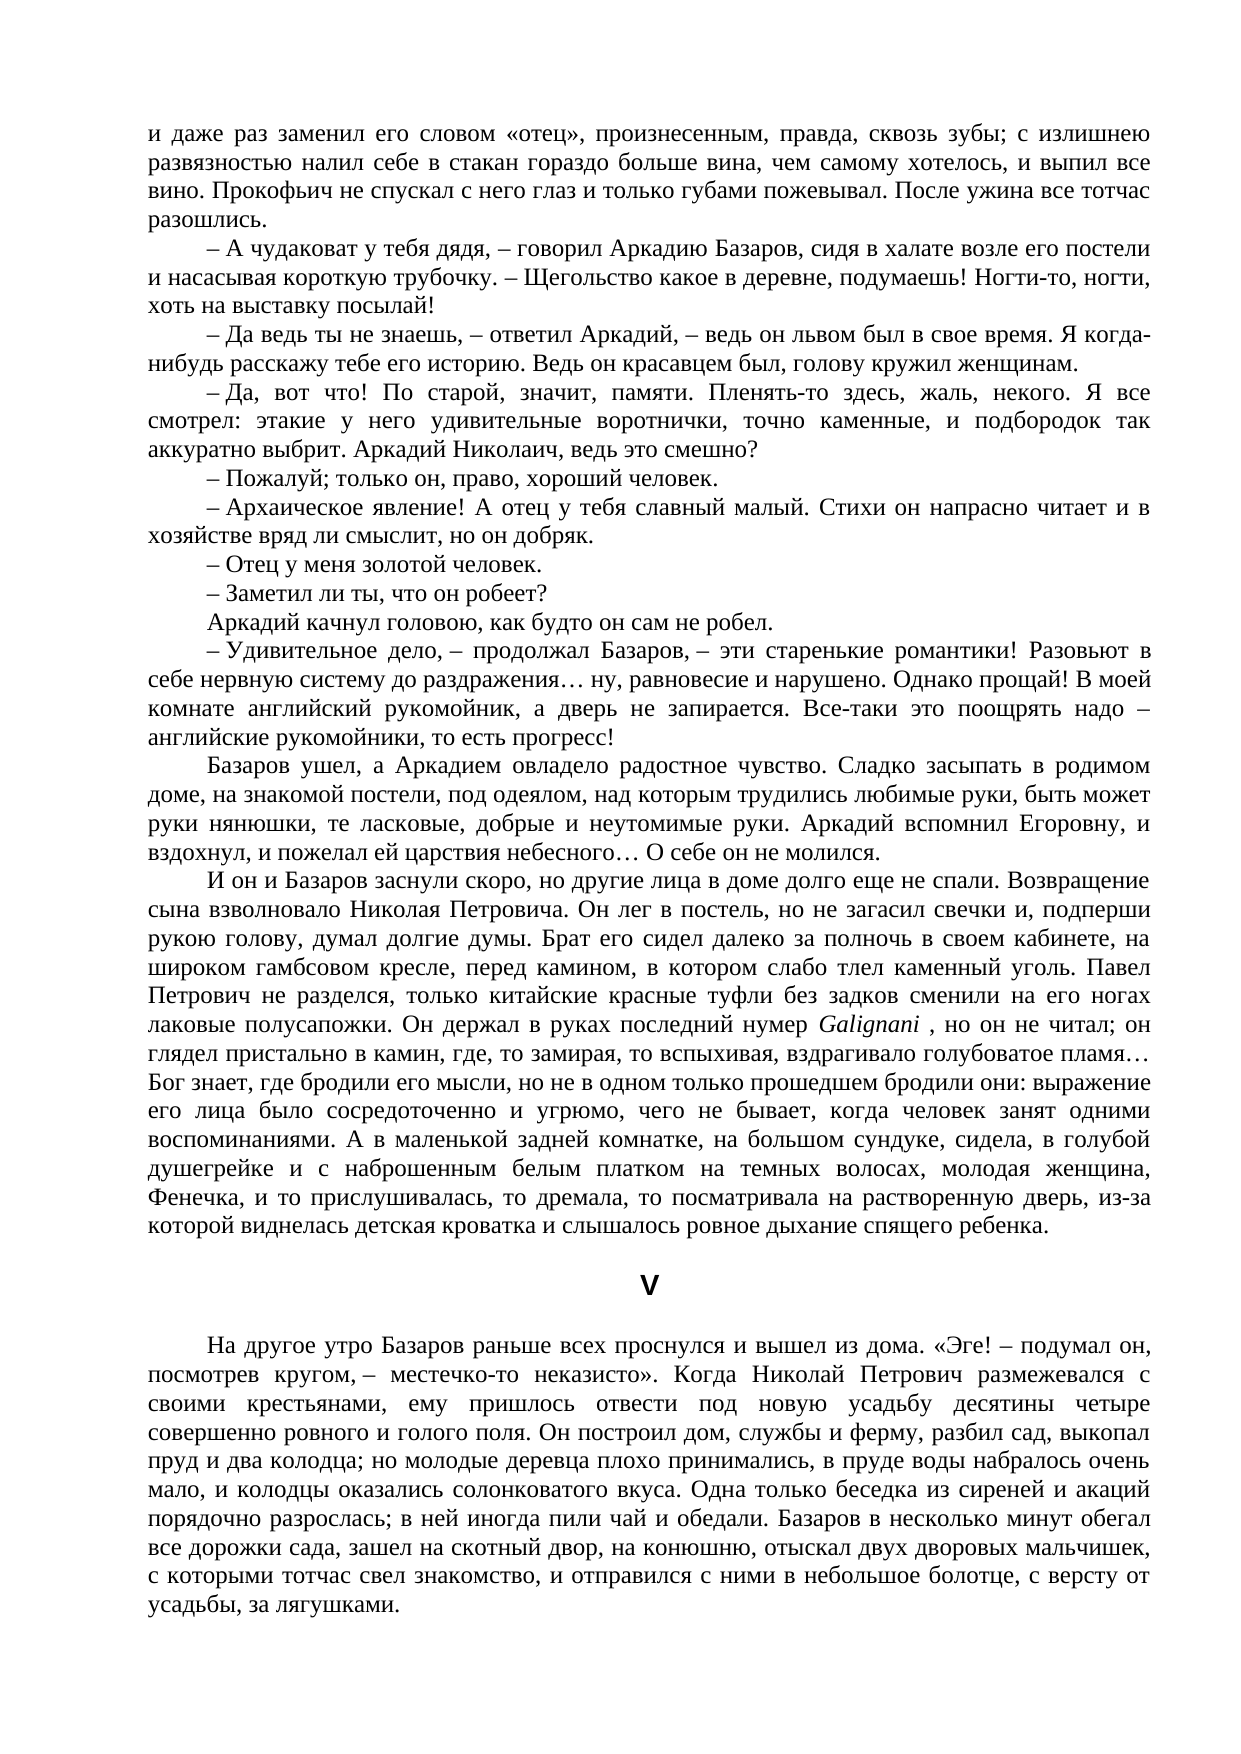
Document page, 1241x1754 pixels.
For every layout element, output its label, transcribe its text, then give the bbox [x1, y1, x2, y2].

text – Удивительное дело, – продолжал Базаров, – эти старенькие романтики! Разовьют в себе нервную систему до раздражения… ну, равновесие и нарушено. Однако прощай! В моей комнате английский рукомойник, а дверь не запирается. Все-таки это поощрять надо – английские рукомойники, то есть прогресс! [148, 636, 1152, 751]
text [148, 118, 1152, 233]
text – А чудаковат у тебя дядя, – говорил Аркадию Базаров, сидя в халате возле его постели и насасывая короткую трубочку. – Щегольство какое в деревне, подумаешь! Ногти-то, ногти, хоть на выставку посылай! [148, 233, 1152, 319]
subtitle V [148, 1268, 1152, 1302]
text – Заметил ли ты, что он робеет? [148, 578, 1152, 607]
text – Да ведь ты не знаешь, – ответил Аркадий, – ведь он львом был в свое время. Я когда-нибудь расскажу тебе его историю. Ведь он красавцем был, голову кружил женщинам. [148, 319, 1152, 377]
text – Пожалуй; только он, право, хороший человек. [148, 463, 1152, 492]
text – Да, вот что! По старой, значит, памяти. Пленять-то здесь, жаль, некого. Я все смотрел: этакие у него удивительные воротнички, точно каменные, и подбородок так аккуратно выбрит. Аркадий Николаич, ведь это смешно? [148, 377, 1152, 463]
text И он и Базаров заснули скоро, но другие лица в доме долго еще не спали. Возвращение сына взволновало Николая Петровича. Он лег в постель, но не загасил свечки и, подперши рукою голову, думал долгие думы. Брат его сидел далеко за полночь в своем кабинете, на широком гамбсовом кресле, перед камином, в котором слабо тлел каменный уголь. Павел Петрович не разделся, только китайские красные туфли без задков сменили на его ногах лаковые полусапожки. Он держал в руках последний нумер Galignani , но он не читал; он глядел пристально в камин, где, то замирая, то вспыхивая, вздрагивало голубоватое пламя… Бог знает, где бродили его мысли, но не в одном только прошедшем бродили они: выражение его лица было сосредоточенно и угрюмо, чего не бывает, когда человек занят одними воспоминаниями. А в маленькой задней комнатке, на большом сундуке, сидела, в голубой душегрейке и с наброшенным белым платком на темных волосах, молодая женщина, Фенечка, и то прислушивалась, то дремала, то посматривала на растворенную дверь, из-за которой виднелась детская кроватка и слышалось ровное дыхание спящего ребенка. [148, 866, 1152, 1239]
text – Отец у меня золотой человек. [148, 549, 1152, 578]
text Аркадий качнул головою, как будто он сам не робел. [148, 607, 1152, 636]
text – Архаическое явление! А отец у тебя славный малый. Стихи он напрасно читает и в хозяйстве вряд ли смыслит, но он добряк. [148, 492, 1152, 549]
text На другое утро Базаров раньше всех проснулся и вышел из дома. «Эге! – подумал он, посмотрев кругом, – местечко-то неказисто». Когда Николай Петрович размежевался с своими крестьянами, ему пришлось отвести под новую усадьбу десятины четыре совершенно ровного и голого поля. Он построил дом, службы и ферму, разбил сад, выкопал пруд и два колодца; но молодые деревца плохо принимались, в пруде воды набралось очень мало, и колодцы оказались солонковатого вкуса. Одна только беседка из сиреней и акаций порядочно разрослась; в ней иногда пили чай и обедали. Базаров в несколько минут обегал все дорожки сада, зашел на скотный двор, на конюшню, отыскал двух дворовых мальчишек, с которыми тотчас свел знакомство, и отправился с ними в небольшое болотце, с версту от усадьбы, за лягушками. [148, 1330, 1152, 1618]
text Базаров ушел, а Аркадием овладело радостное чувство. Сладко засыпать в родимом доме, на знакомой постели, под одеялом, над которым трудились любимые руки, быть может руки нянюшки, те ласковые, добрые и неутомимые руки. Аркадий вспомнил Егоровну, и вздохнул, и пожелал ей царствия небесного… О себе он не молился. [148, 751, 1152, 866]
